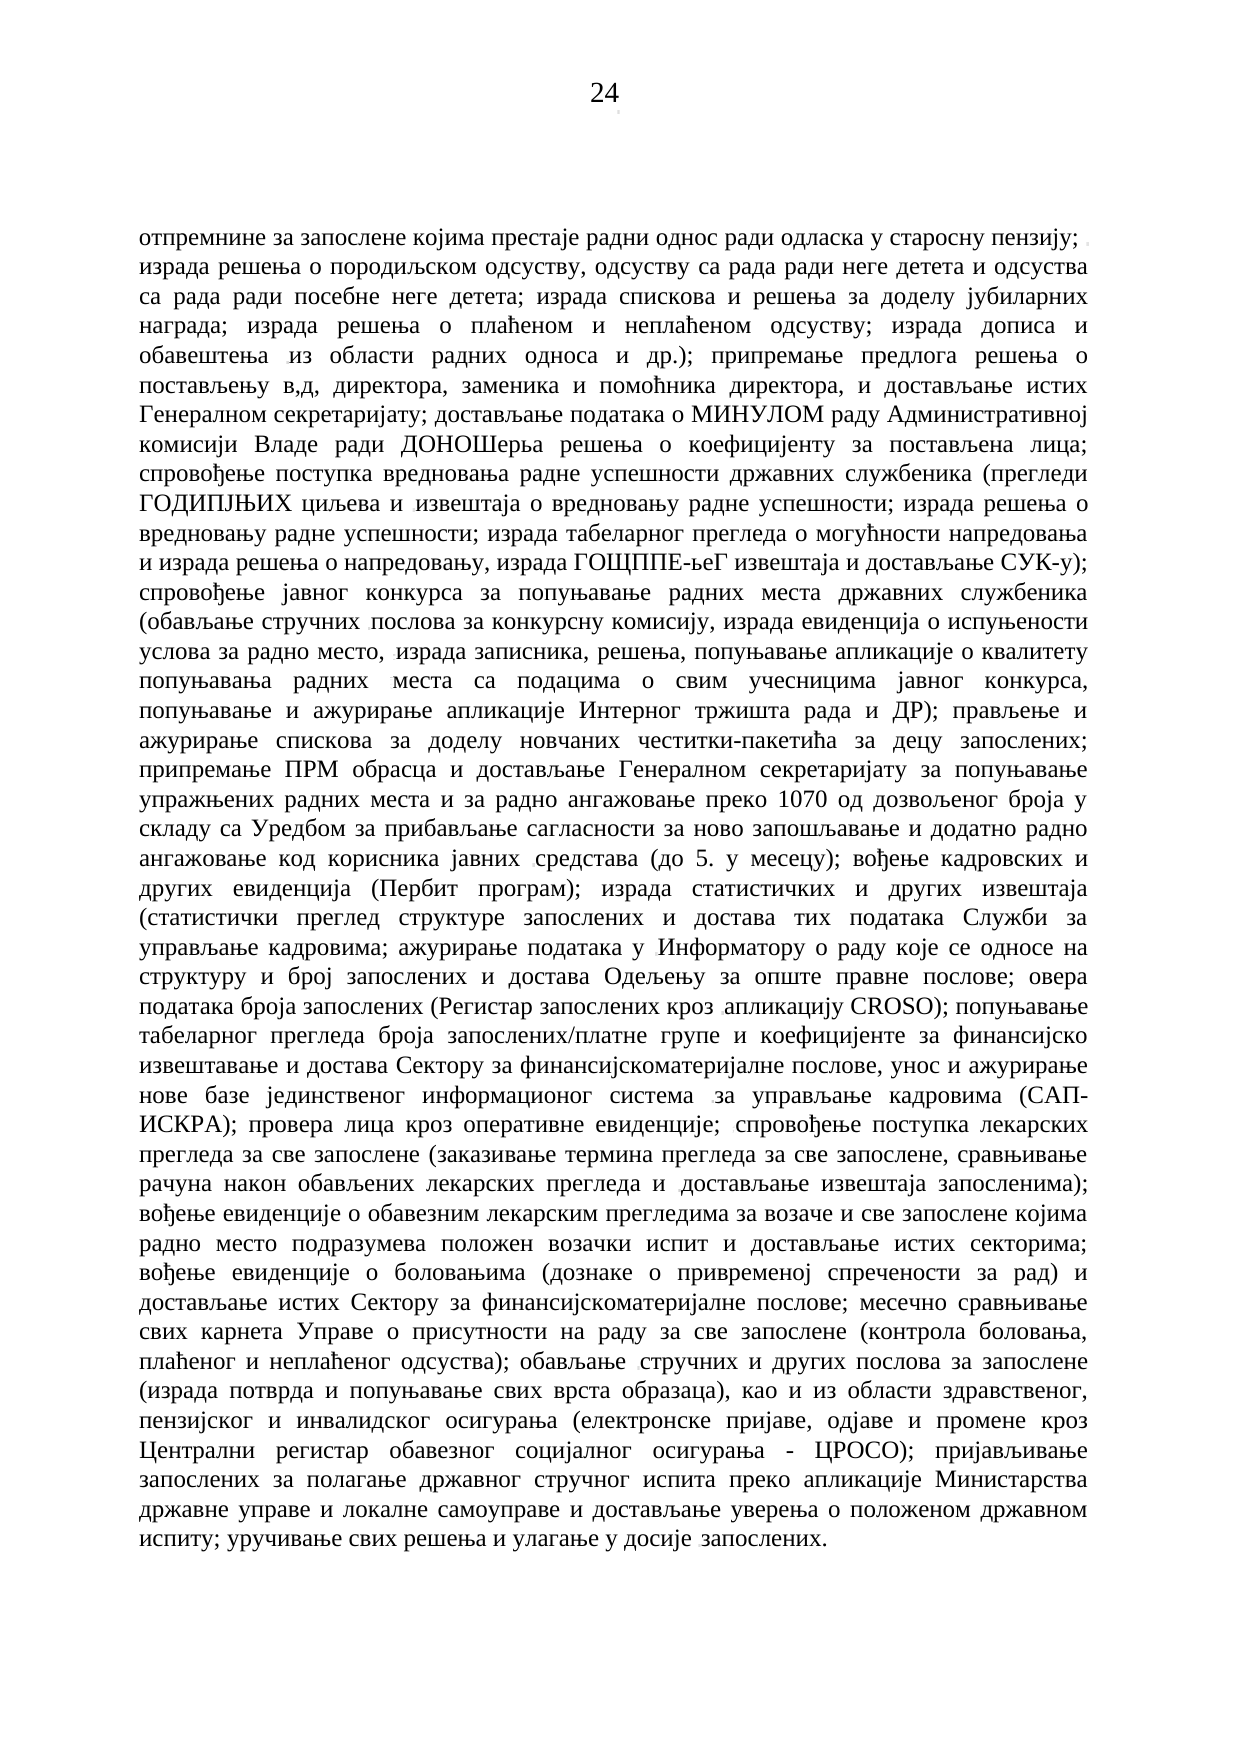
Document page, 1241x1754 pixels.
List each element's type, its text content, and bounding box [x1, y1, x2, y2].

text отпремнине за запослене којима престаје радни однос ради одласка у старосну пензију; израда решења о породиљском одсуству, одсуству са рада ради неге детета и одсуства са рада ради посебне неге детета; израда спискова и решења за доделу јубиларних награда; израда решења о плаћеном и неплаћеном одсуству; израда дописа и обавештења из области радних односа и др.); припремање предлога решења о постављењу в,д, директора, заменика и помоћника директора, и достављање истих Генералном секретаријату; достављање података о МИНУЛОМ раду Административној комисији Владе ради ДОНОШерьа решења о коефицијенту за постављена лица; спровођење поступка вредновања радне успешности државних службеника (прегледи ГОДИПЈЊИХ циљева и извештаја о вредновању радне успешности; израда решења о вредновању радне успешности; израда табеларног прегледа о могућности напредовања и израда решења о напредовању, израда ГОЩППЕ-ьеГ извештаја и достављање СУК-у); спровођење јавног конкурса за попуњавање радних места државних службеника (обављање стручних послова за конкурсну комисију, израда евиденција о испуњености услова за радно место, израда записника, решења, попуњавање апликације о квалитету попуњавања радних места са подацима о свим учесницима јавног конкурса, попуњавање и ажурирање апликације Интерног тржишта рада и ДР); прављење и ажурирање спискова за доделу новчаних честитки-пакетића за децу запослених; припремање ПРМ обрасца и достављање Генералном секретаријату за попуњавање упражњених радних места и за радно ангажовање преко 1070 од дозвољеног броја у складу са Уредбом за прибављање сагласности за ново запошљавање и додатно радно ангажовање код корисника јавних средстава (до 5. у месецу); вођење кадровских и других евиденција (Пербит програм); израда статистичких и других извештаја (статистички преглед структуре запослених и достава тих података Служби за управљање кадровима; ажурирање података у Информатору о раду које се односе на структуру и број запослених и достава Одељењу за опште правне послове; овера података броја запослених (Регистар запослених кроз апликацију CROSO); попуњавање табеларног прегледа броја запослених/платне групе и коефицијенте за финансијско извештавање и достава Сектору за финансијскоматеријалне послове, унос и ажурирање нове базе јединственог информационог система за управљање кадровима (САП-ИСКРА); провера лица кроз оперативне евиденције; спровођење поступка лекарских прегледа за све запослене (заказивање термина прегледа за све запослене, сравњивање рачуна након обављених лекарских прегледа и достављање извештаја запосленима); вођење евиденције о обавезним лекарским прегледима за возаче и све запослене којима радно место подразумева положен возачки испит и достављање истих секторима; вођење евиденције о боловањима (дознаке о привременој спречености за рад) и достављање истих Сектору за финансијскоматеријалне послове; месечно сравњивање свих карнета Управе о присутности на раду за све запослене (контрола боловања, плаћеног и неплаћеног одсуства); обављање стручних и других послова за запослене (израда потврда и попуњавање свих врста образаца), као и из области здравственог, пензијског и инвалидског осигурања (електронске пријаве, одјаве и промене кроз Централни регистар обавезног социјалног осигурања - ЦРОСО); пријављивање запослених за полагање државног стручног испита преко апликације Министарства државне управе и локалне самоуправе и достављање уверења о положеном државном испиту; уручивање свих решења и улагање у досије запослених. [139, 222, 1089, 1552]
